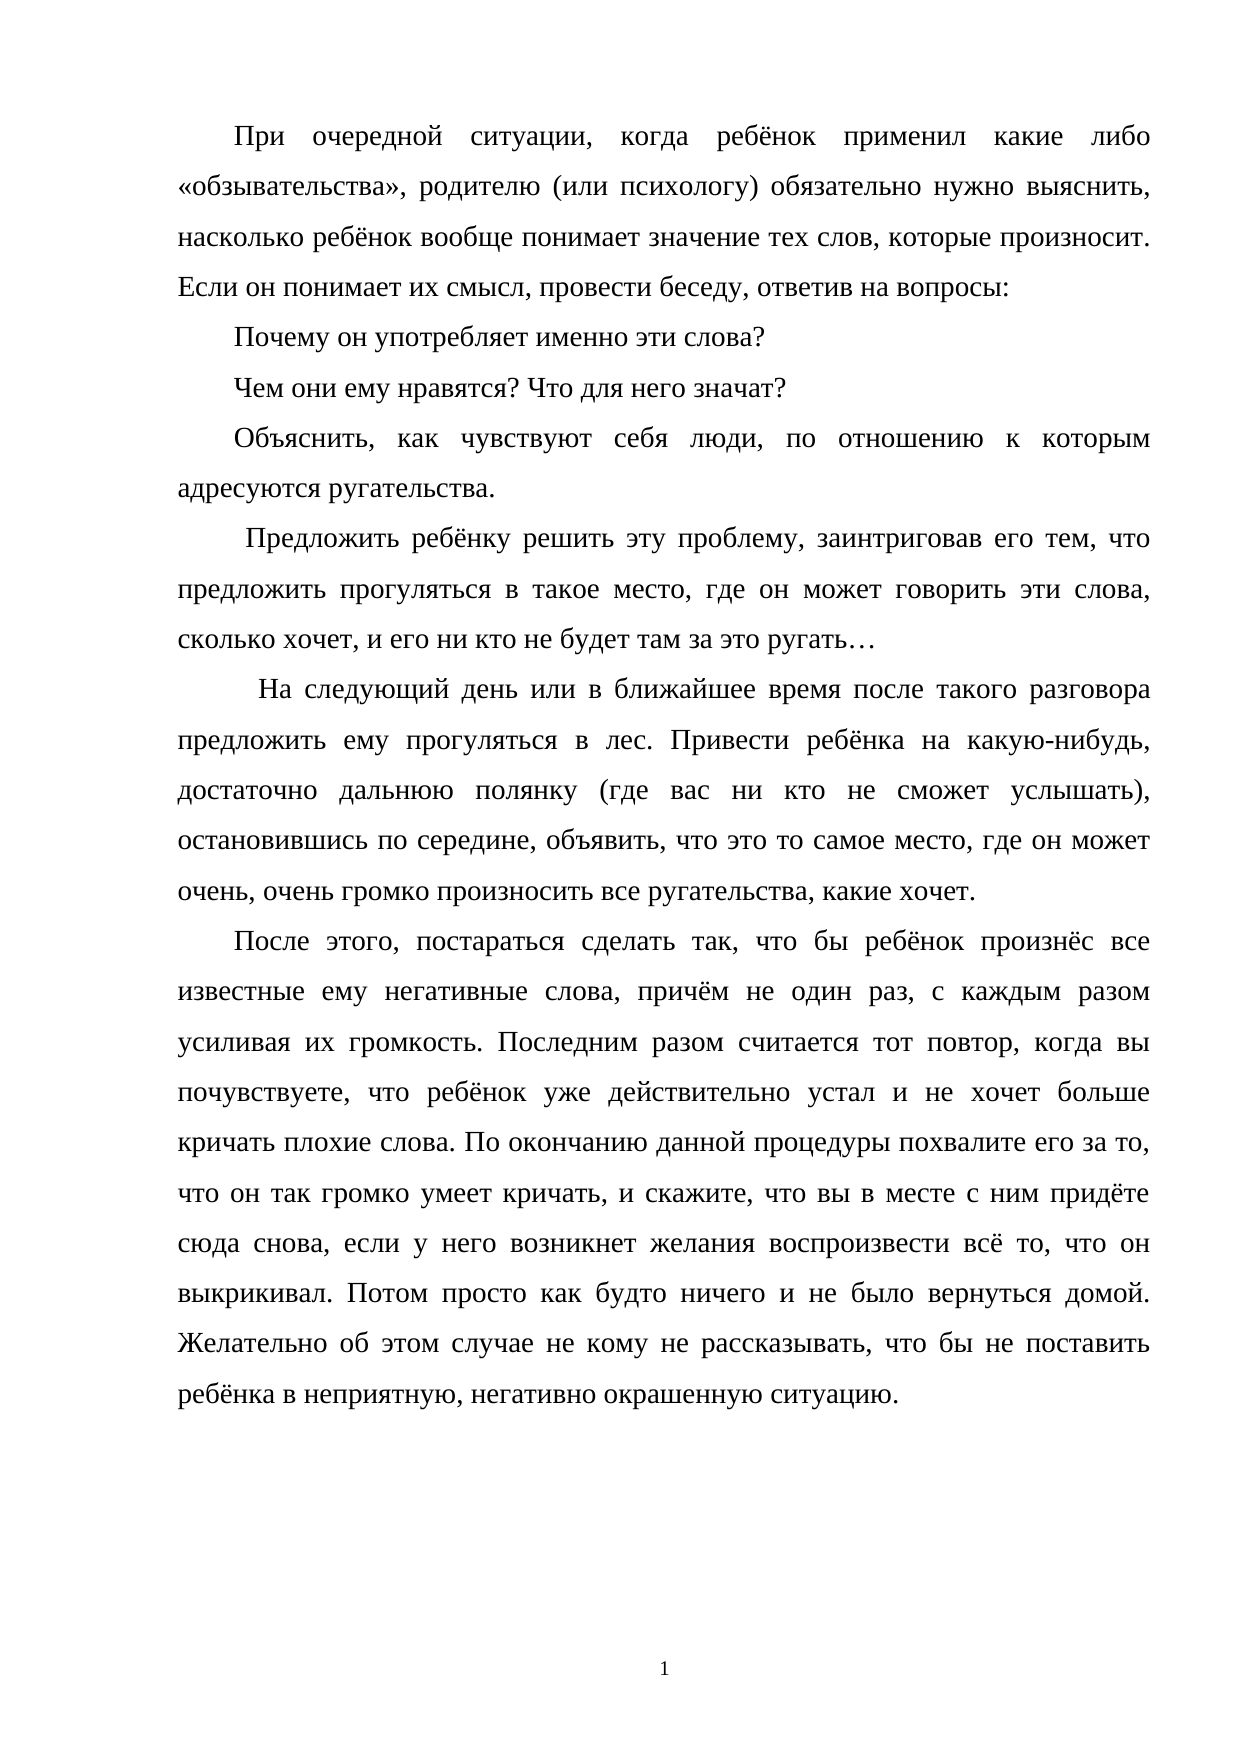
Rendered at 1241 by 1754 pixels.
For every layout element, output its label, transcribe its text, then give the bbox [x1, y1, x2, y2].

text После этого, постараться сделать так, что бы ребёнок произнёс все известные ему негативные слова, причём не один раз, с каждым разом усиливая их громкость. Последним разом считается тот повтор, когда вы почувствуете, что ребёнок уже действительно устал и не хочет больше кричать плохие слова. По окончанию данной процедуры похвалите его за то, что он так громко умеет кричать, и скажите, что вы в месте с ним придёте сюда снова, если у него возникнет желания воспроизвести всё то, что он выкрикивал. Потом просто как будто ничего и не было вернуться домой. Желательно об этом случае не кому не рассказывать, что бы не поставить ребёнка в неприятную, негативно окрашенную ситуацию. [177, 923, 1152, 1409]
text Чем они ему нравятся? Что для него значат? [177, 370, 1152, 403]
text На следующий день или в ближайшее время после такого разговора предложить ему прогуляться в лес. Привести ребёнка на какую-нибудь, достаточно дальнюю полянку (где вас ни кто не сможет услышать), остановившись по середине, объявить, что это то самое место, где он может очень, очень громко произносить все ругательства, какие хочет. [177, 672, 1152, 906]
text Объяснить, как чувствуют себя люди, по отношению к которым адресуются ругательства. [177, 420, 1152, 504]
text Почему он употребляет именно эти слова? [177, 319, 1152, 353]
text При очередной ситуации, когда ребёнок применил какие либо «обзывательства», родителю (или психологу) обязательно нужно выяснить, насколько ребёнок вообще понимает значение тех слов, которые произносит. Если он понимает их смысл, провести беседу, ответив на вопросы: [177, 118, 1152, 303]
text Предложить ребёнку решить эту проблему, заинтриговав его тем, что предложить прогуляться в такое место, где он может говорить эти слова, сколько хочет, и его ни кто не будет там за это ругать… [177, 521, 1152, 655]
